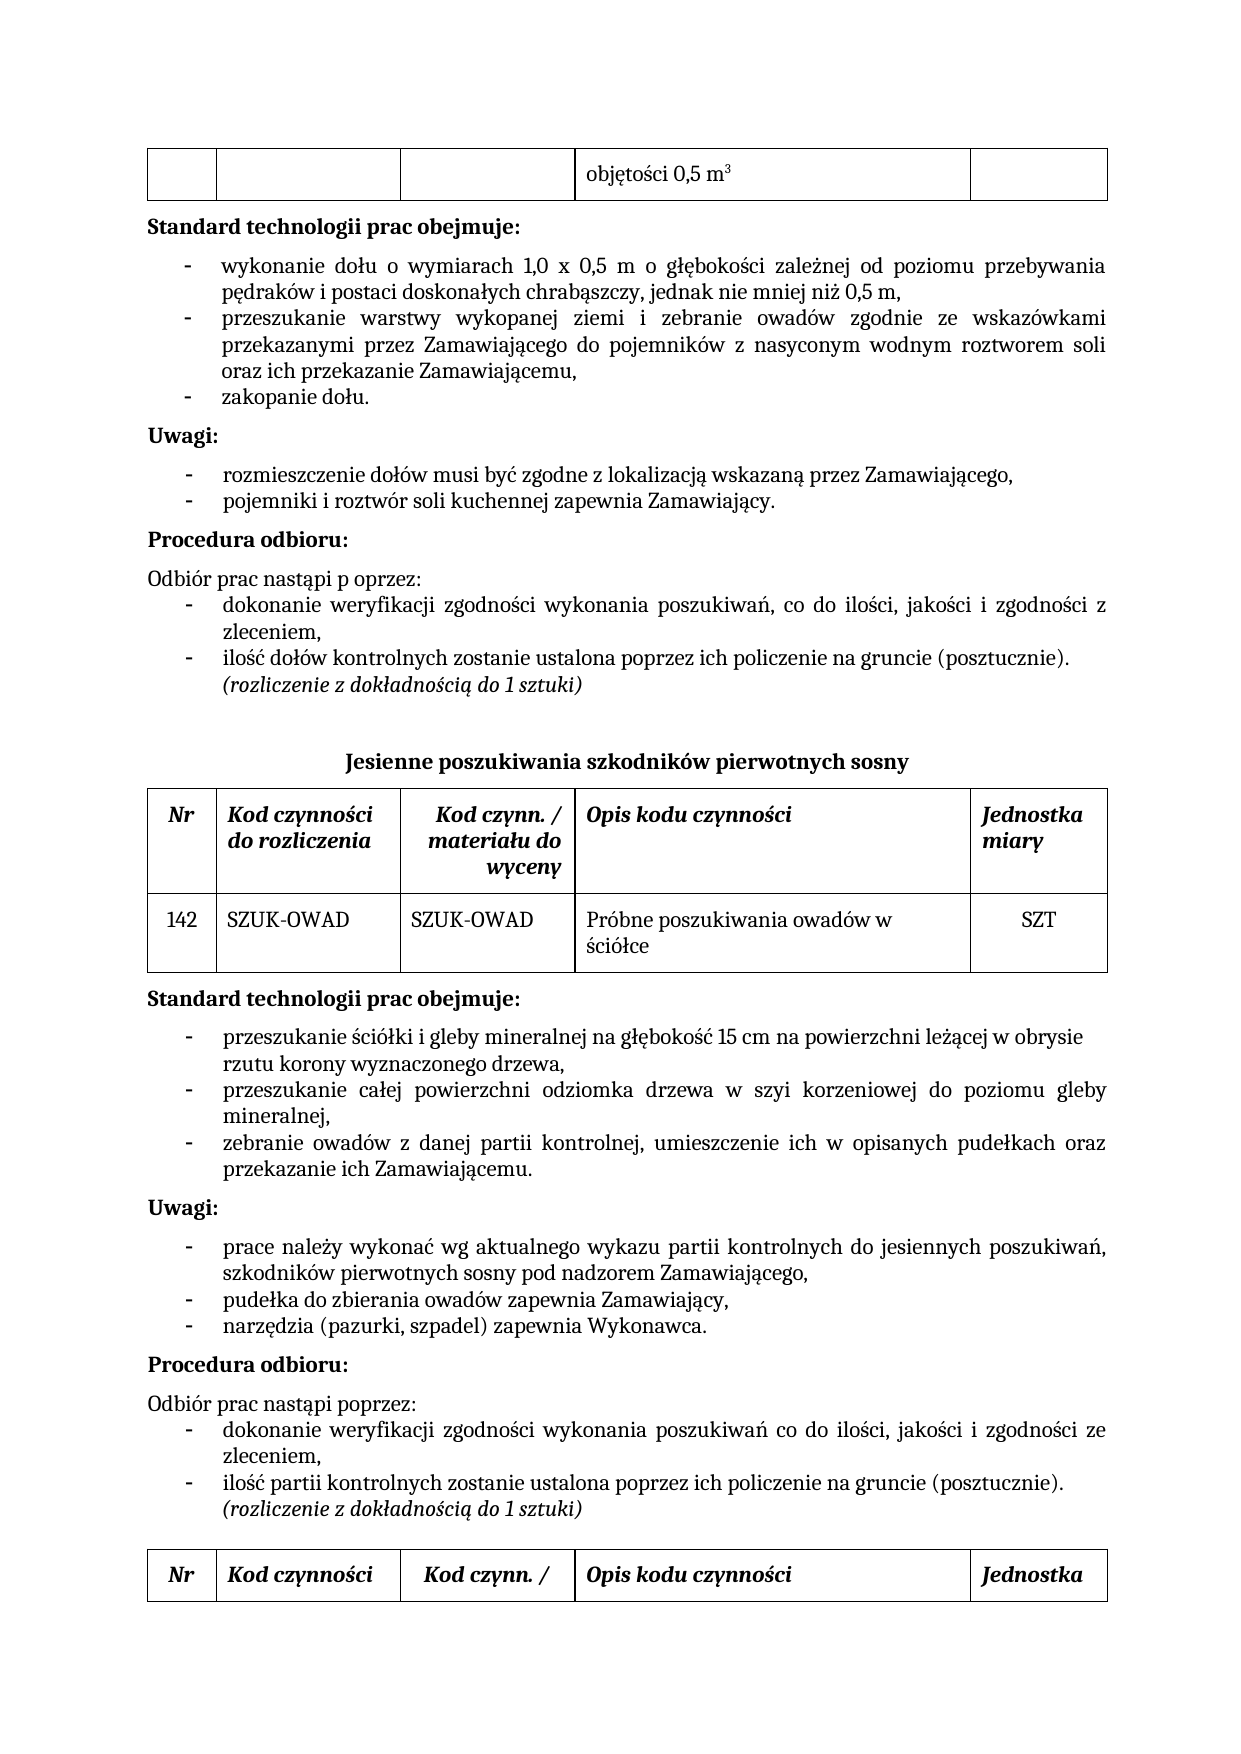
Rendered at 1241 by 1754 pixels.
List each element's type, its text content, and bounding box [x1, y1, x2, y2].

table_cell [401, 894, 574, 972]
text Procedura odbioru: [148, 1352, 1107, 1378]
list pojemniki i roztwór soli kuchennej zapewnia Zamawiający. [185, 488, 1107, 514]
list zakopanie dołu. [184, 384, 1107, 411]
text Procedura odbioru: [148, 527, 1107, 553]
list pudełka do zbierania owadów zapewnia Zamawiający, [185, 1286, 1107, 1313]
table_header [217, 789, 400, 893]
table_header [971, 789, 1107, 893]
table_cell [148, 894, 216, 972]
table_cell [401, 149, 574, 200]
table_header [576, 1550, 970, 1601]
list ilość partii kontrolnych zostanie ustalona poprzez ich policzenie na gruncie (posztucznie). [185, 1469, 1107, 1496]
text (rozliczenie z dokładnością do 1 sztuki) [148, 671, 1107, 698]
list zebranie owadów z danej partii kontrolnej, umieszczenie ich w opisanych pudełkach oraz przekazanie ich Zamawiającemu. [185, 1129, 1107, 1182]
text Uwagi: [148, 423, 1107, 449]
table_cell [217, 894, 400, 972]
text Jesienne poszukiwania szkodników pierwotnych sosny [148, 749, 1107, 775]
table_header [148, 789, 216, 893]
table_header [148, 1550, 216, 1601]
list przeszukanie ściółki i gleby mineralnej na głębokość 15 cm na powierzchni leżącej w obrysie rzutu korony wyznaczonego drzewa, [185, 1024, 1107, 1077]
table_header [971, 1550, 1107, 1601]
text Uwagi: [148, 1195, 1107, 1221]
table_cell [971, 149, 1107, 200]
list prace należy wykonać wg aktualnego wykazu partii kontrolnych do jesiennych poszukiwań, szkodników pierwotnych sosny pod nadzorem Zamawiającego, [185, 1234, 1107, 1286]
text (rozliczenie z dokładnością do 1 sztuki) [148, 1496, 1107, 1522]
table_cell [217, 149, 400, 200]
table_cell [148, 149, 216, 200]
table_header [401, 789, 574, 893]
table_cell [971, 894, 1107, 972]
text Standard technologii prac obejmuje: [148, 985, 1107, 1012]
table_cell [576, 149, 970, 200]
list przeszukanie warstwy wykopanej ziemi i zebranie owadów zgodnie ze wskazówkami przekazanymi przez Zamawiającego do pojemników z nasyconym wodnym roztworem soli oraz ich przekazanie Zamawiającemu, [184, 305, 1107, 384]
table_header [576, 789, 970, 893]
text Odbiór prac nastąpi p oprzez: [148, 566, 1107, 592]
list dokonanie weryfikacji zgodności wykonania poszukiwań, co do ilości, jakości i zgodności z zleceniem, [185, 592, 1107, 645]
text Odbiór prac nastąpi poprzez: [148, 1390, 1107, 1417]
text Standard technologii prac obejmuje: [148, 213, 1107, 240]
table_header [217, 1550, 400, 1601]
list narzędzia (pazurki, szpadel) zapewnia Wykonawca. [185, 1313, 1107, 1339]
list wykonanie dołu o wymiarach 1,0 x 0,5 m o głębokości zależnej od poziomu przebywania pędraków i postaci doskonałych chrabąszczy, jednak nie mniej niż 0,5 m, [184, 252, 1107, 305]
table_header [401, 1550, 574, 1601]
list rozmieszczenie dołów musi być zgodne z lokalizacją wskazaną przez Zamawiającego, [185, 462, 1107, 488]
list dokonanie weryfikacji zgodności wykonania poszukiwań co do ilości, jakości i zgodności ze zleceniem, [185, 1417, 1107, 1469]
list ilość dołów kontrolnych zostanie ustalona poprzez ich policzenie na gruncie (posztucznie). [185, 645, 1107, 671]
list przeszukanie całej powierzchni odziomka drzewa w szyi korzeniowej do poziomu gleby mineralnej, [185, 1077, 1107, 1129]
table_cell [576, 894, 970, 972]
